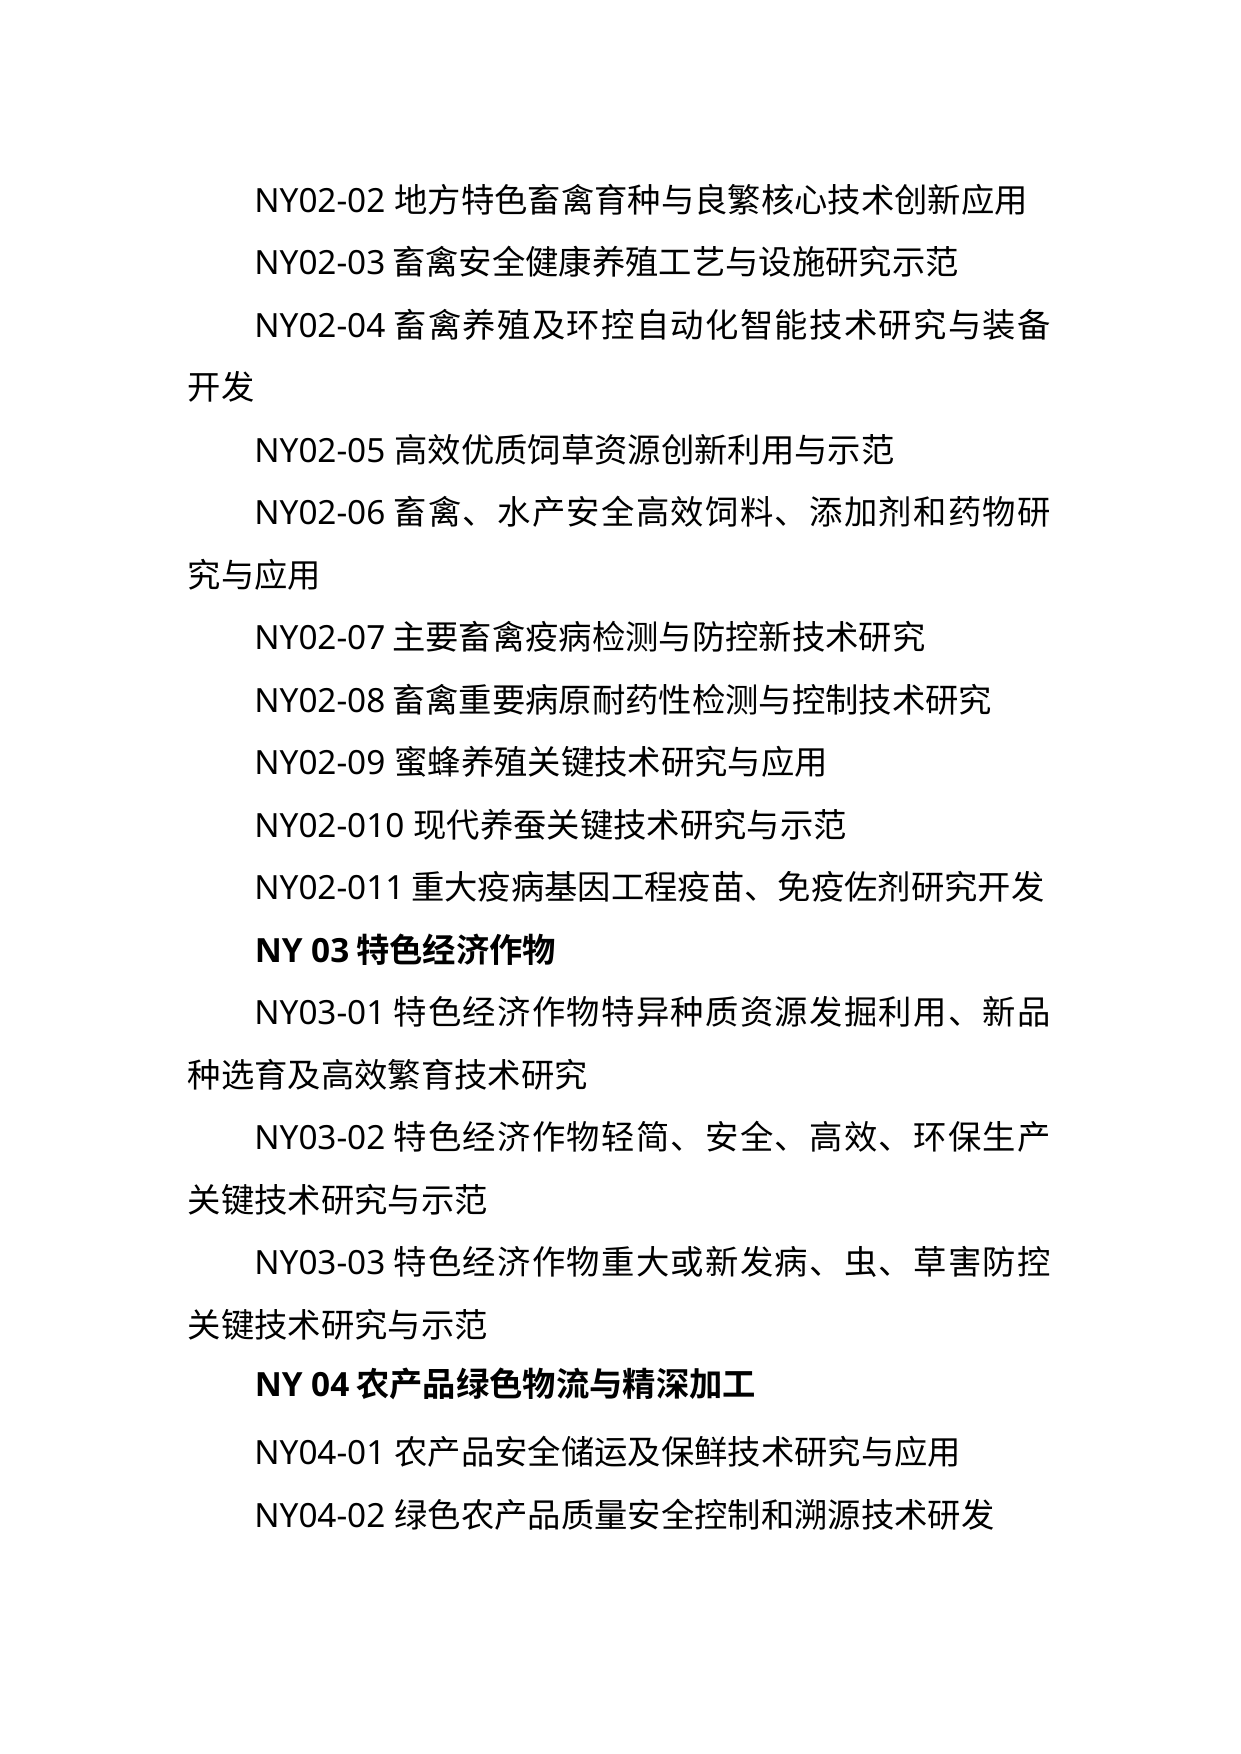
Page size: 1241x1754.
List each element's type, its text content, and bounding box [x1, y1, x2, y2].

text NY02-06畜禽、水产安全高效饲料、添加剂和药物研究与应用 [187, 474, 1053, 599]
text NY02-05 高效优质饲草资源创新利用与示范 [187, 412, 1053, 474]
text NY02-09 蜜蜂养殖关键技术研究与应用 [187, 724, 1053, 787]
text NY04-01 农产品安全储运及保鲜技术研究与应用 [187, 1414, 1053, 1477]
text NY 03特色经济作物 [187, 912, 1053, 974]
text NY02-010 现代养蚕关键技术研究与示范 [187, 787, 1053, 849]
text NY04-02 绿色农产品质量安全控制和溯源技术研发 [187, 1477, 1053, 1539]
text NY 04农产品绿色物流与精深加工 [187, 1349, 1053, 1414]
text NY02-07主要畜禽疫病检测与防控新技术研究 [187, 599, 1053, 662]
text NY02-08畜禽重要病原耐药性检测与控制技术研究 [187, 662, 1053, 724]
text NY03-01特色经济作物特异种质资源发掘利用、新品种选育及高效繁育技术研究 [187, 974, 1053, 1099]
text NY02-04畜禽养殖及环控自动化智能技术研究与装备开发 [187, 287, 1053, 412]
text NY02-02 地方特色畜禽育种与良繁核心技术创新应用 [187, 162, 1053, 224]
text NY03-03特色经济作物重大或新发病、虫、草害防控关键技术研究与示范 [187, 1224, 1053, 1349]
text NY02-03畜禽安全健康养殖工艺与设施研究示范 [187, 224, 1053, 287]
text NY02-011重大疫病基因工程疫苗、免疫佐剂研究开发 [187, 849, 1053, 912]
text NY03-02特色经济作物轻简、安全、高效、环保生产关键技术研究与示范 [187, 1099, 1053, 1224]
